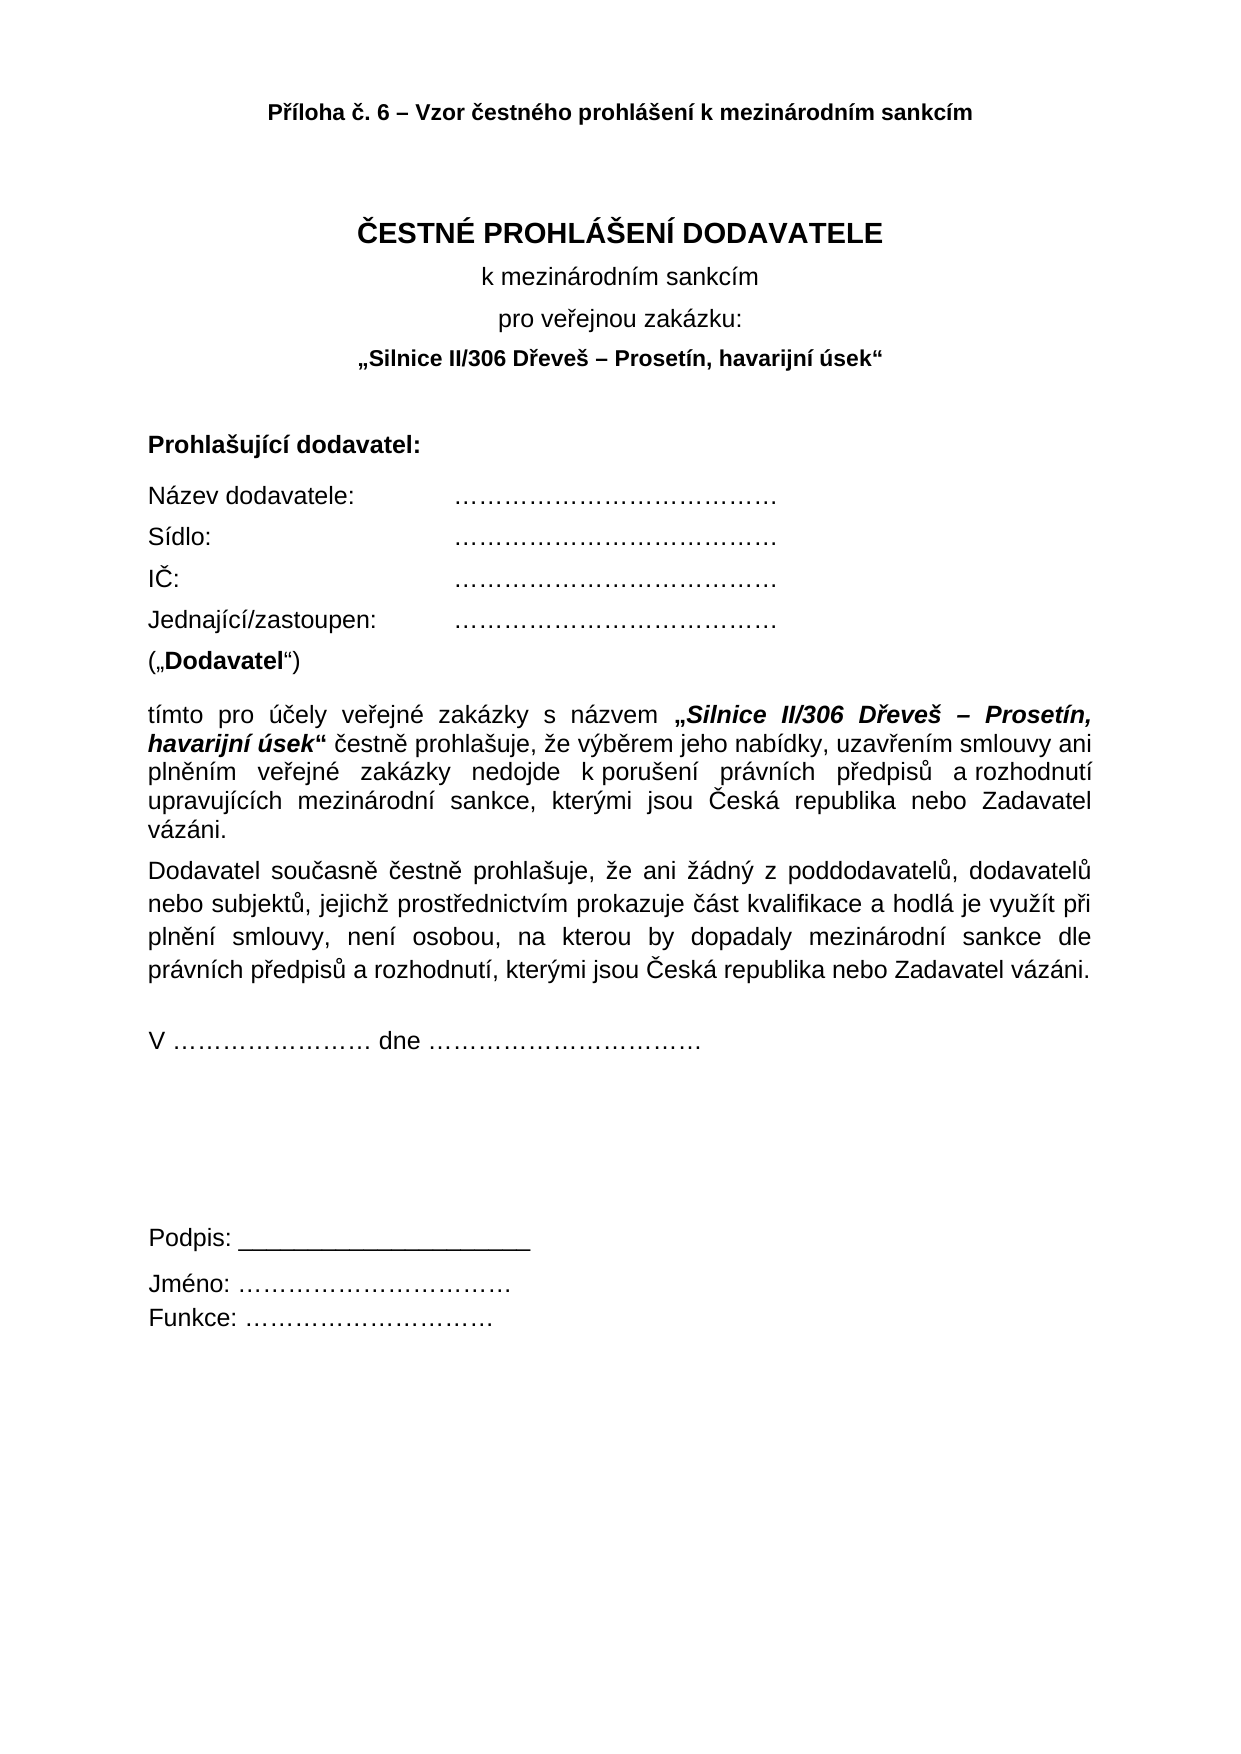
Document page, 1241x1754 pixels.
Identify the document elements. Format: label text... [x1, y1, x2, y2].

text („Dodavatel“) [148, 646, 1093, 675]
table_header Prohlašující dodavatel: [136, 417, 1049, 468]
table_cell IČ: [136, 551, 442, 592]
table_cell Jednající/zastoupen: [136, 592, 442, 633]
table_cell Jméno: …………………………… Funkce: ………………………… [122, 1269, 738, 1350]
text tímto pro účely veřejné zakázky s názvem „Silnice II/306 Dřeveš – Prosetín, havarijní úsek“ čestně prohlašuje, že výběrem jeho nabídky, uzavřením smlouvy ani plněním veřejné zakázky nedojde k porušení právních předpisů a rozhodnutí upravujících mezinárodní sankce, kterými jsou Česká republika nebo Zadavatel vázáni. [148, 700, 1093, 843]
table_cell ………………………………… [442, 551, 1081, 592]
table_cell ………………………………… [442, 510, 1081, 551]
text pro veřejnou zakázku: [148, 303, 1093, 332]
table_cell ………………………………… [442, 592, 1081, 633]
text k mezinárodním sankcím [148, 262, 1093, 291]
table_cell Sídlo: [136, 510, 442, 551]
text Dodavatel současně čestně prohlašuje, že ani žádný z poddodavatelů, dodavatelů nebo subjektů, jejichž prostřednictvím prokazuje část kvalifikace a hodlá je využít při plnění smlouvy, není osobou, na kterou by dopadaly mezinárodní sankce dle právních předpisů a rozhodnutí, kterými jsou Česká republika nebo Zadavatel vázáni. [148, 856, 1093, 984]
table_cell ………………………………… [442, 469, 1081, 510]
table_cell Název dodavatele: [136, 469, 442, 510]
text „Silnice II/306 Dřeveš – Prosetín, havarijní úsek“ [148, 345, 1093, 371]
text ČESTNÉ PROHLÁŠENÍ DODAVATELE [148, 216, 1093, 250]
table_header V …………………… dne …………………………… [122, 1013, 738, 1072]
table_cell Podpis: _____________________ [122, 1072, 738, 1269]
